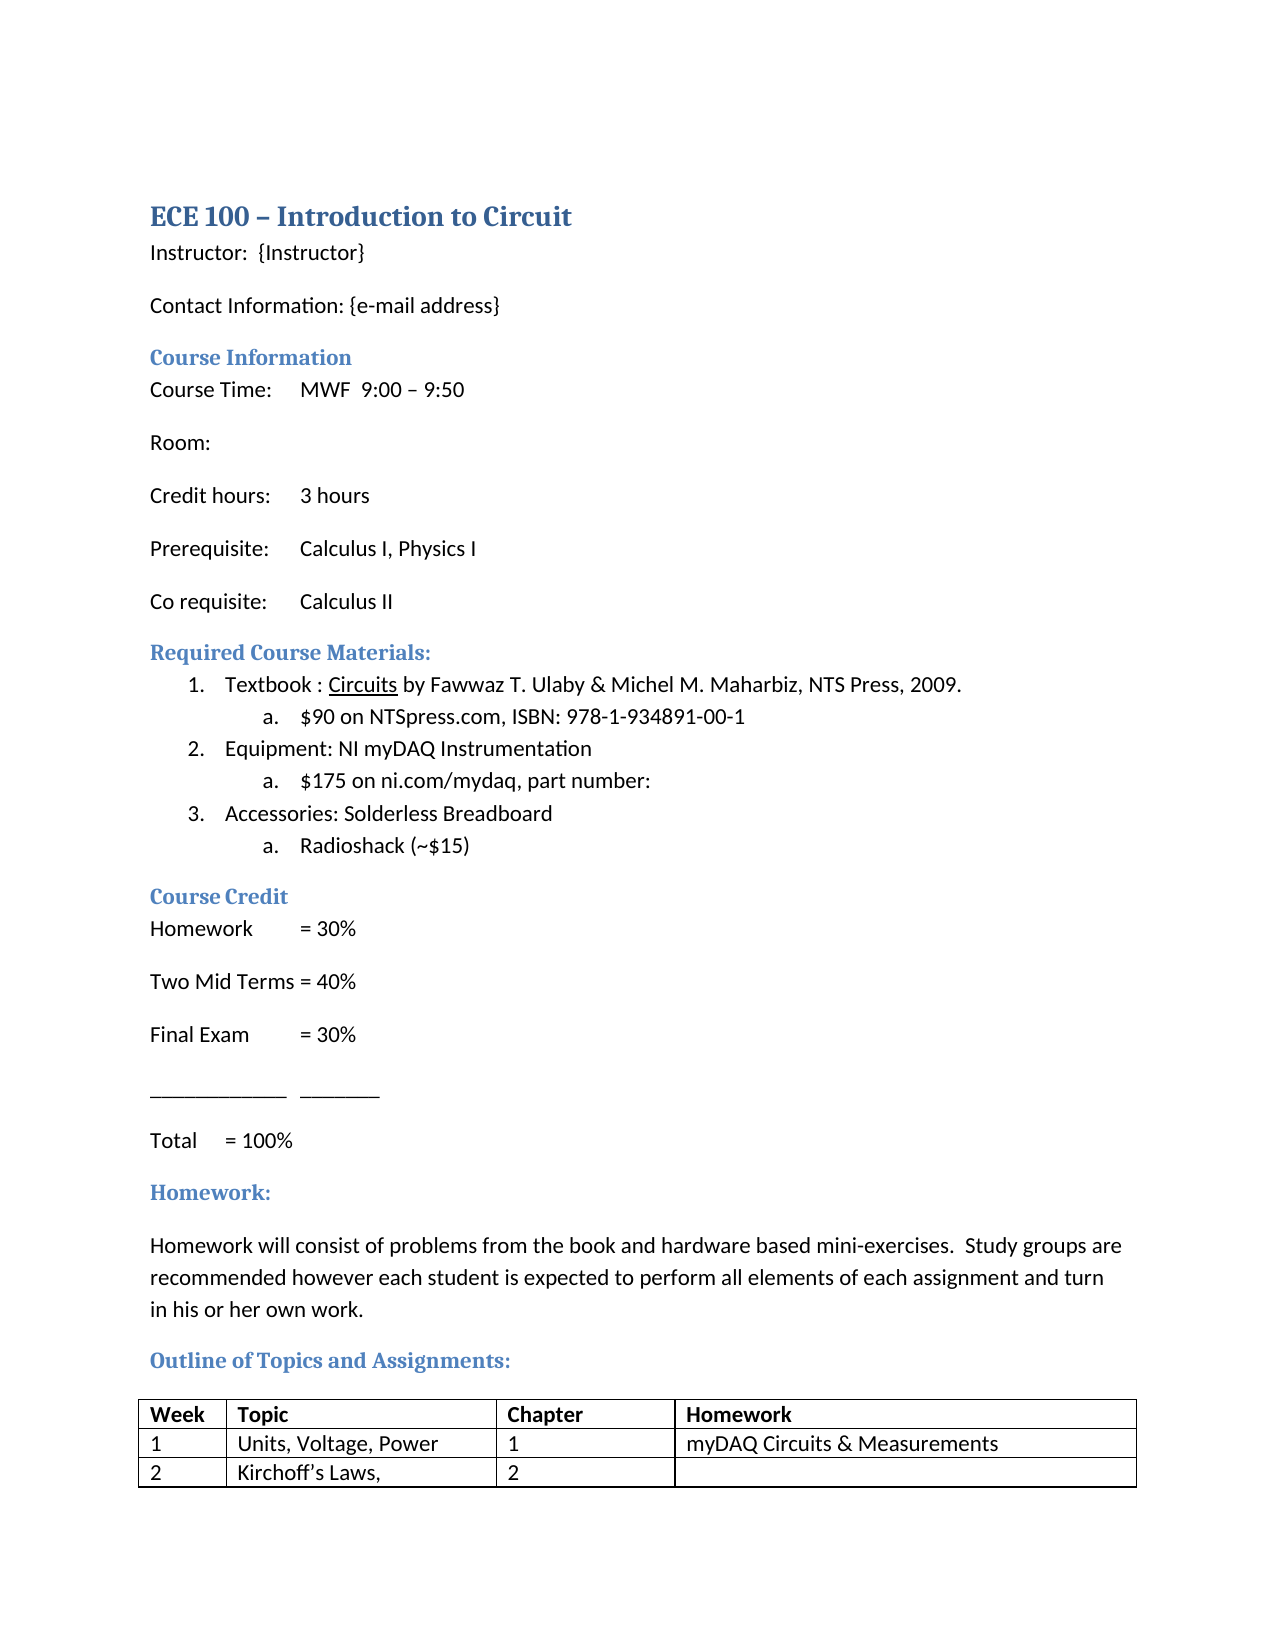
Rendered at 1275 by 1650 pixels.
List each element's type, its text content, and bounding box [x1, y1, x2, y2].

list Textbook : Circuits by Fawwaz T. Ulaby & Michel M. Maharbiz, NTS Press, 2009. [187, 670, 1125, 698]
text Final Exam = 30% [150, 1020, 1125, 1048]
subtitle Required Course Materials: [150, 640, 1125, 666]
text ____________ _______ [150, 1073, 1125, 1101]
table_cell 2 [139, 1458, 226, 1486]
list $90 on NTSpress.com, ISBN: 978-1-934891-00-1 [262, 702, 1125, 730]
table_header Week [139, 1400, 226, 1428]
table_header Homework [676, 1400, 1136, 1428]
text Co requisite: Calculus II [150, 587, 1125, 615]
table_header Chapter [497, 1400, 674, 1428]
text Two Mid Terms = 40% [150, 967, 1125, 995]
table_cell 2 [497, 1458, 674, 1486]
table_cell myDAQ Circuits & Measurements [676, 1429, 1136, 1457]
table_cell Kirchoff’s Laws, [227, 1458, 496, 1486]
text Homework: [150, 1179, 1125, 1206]
subtitle ECE 100 – Introduction to Circuit [150, 200, 1125, 233]
table_header Topic [227, 1400, 496, 1428]
subtitle Course Credit [150, 884, 1125, 910]
text Course Time: MWF 9:00 – 9:50 [150, 375, 1125, 403]
table_cell 1 [497, 1429, 674, 1457]
text Total = 100% [150, 1126, 1125, 1154]
list Accessories: Solderless Breadboard [187, 799, 1125, 827]
subtitle Course Information [150, 344, 1125, 371]
table_cell [676, 1458, 1136, 1486]
text Contact Information: {e-mail address} [150, 292, 1125, 319]
text Homework will consist of problems from the book and hardware based mini-exercises. Study groups are recommended however each student is expected to perform all elements of each assignment and turn in his or her own work. [150, 1231, 1125, 1323]
list $175 on ni.com/mydaq, part number: [262, 767, 1125, 795]
text Room: [150, 428, 1125, 456]
table_cell Units, Voltage, Power [227, 1429, 496, 1457]
text Prerequisite: Calculus I, Physics I [150, 534, 1125, 562]
table_cell 1 [139, 1429, 226, 1457]
list Equipment: NI myDAQ Instrumentation [187, 734, 1125, 762]
list Radioshack (~$15) [262, 831, 1125, 859]
text Homework = 30% [150, 914, 1125, 942]
text Outline of Topics and Assignments: [150, 1348, 1125, 1374]
text Credit hours: 3 hours [150, 481, 1125, 509]
text Instructor: {Instructor} [150, 238, 1125, 267]
